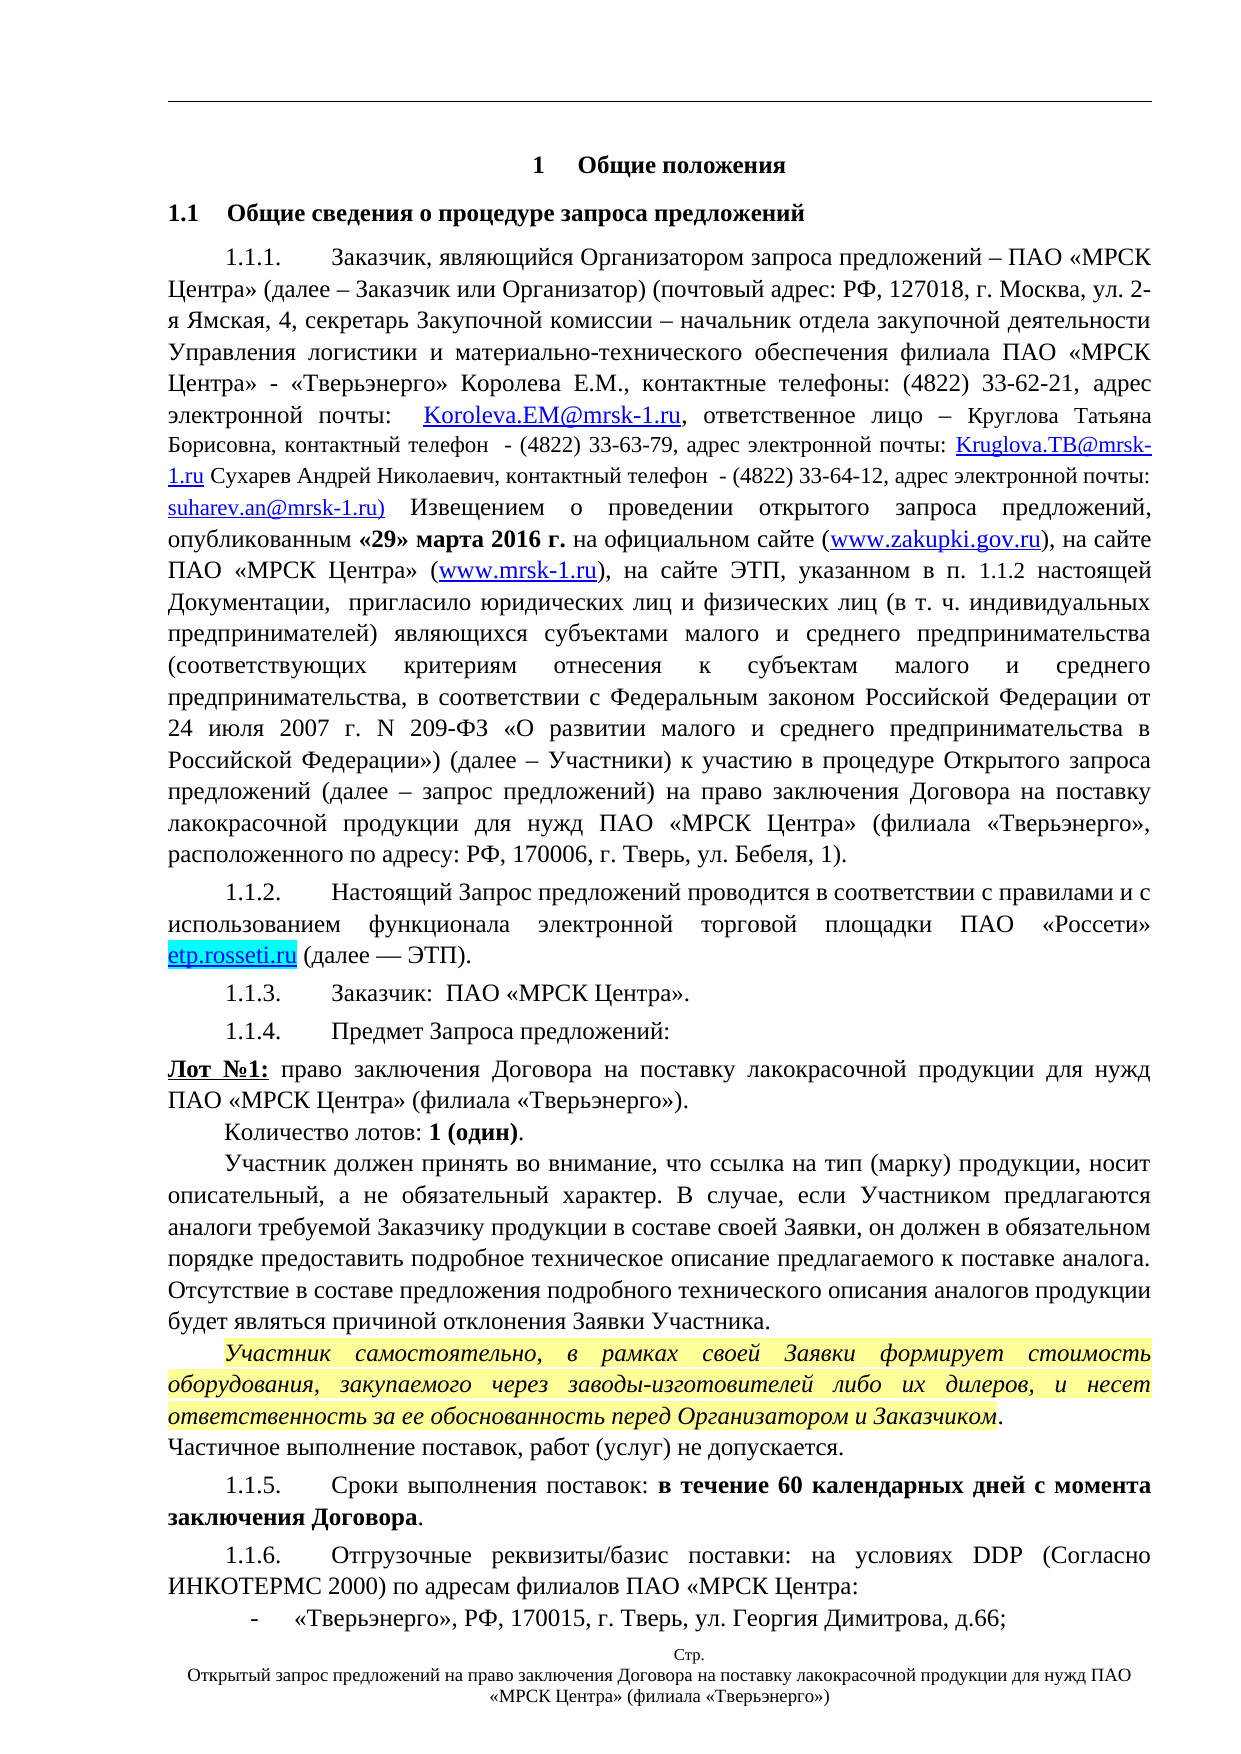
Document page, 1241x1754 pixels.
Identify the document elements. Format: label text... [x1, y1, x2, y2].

list Заказчик: ПАО «МРСК Центра». [168, 978, 1152, 1007]
subtitle Общие сведения о процедуре запроса предложений [168, 198, 1152, 227]
text Участник самостоятельно, в рамках своей Заявки формирует стоимость оборудования, закупаемого через заводы-изготовителей либо их дилеров, и несет ответственность за ее обоснованность перед Организатором и Заказчиком. [168, 1398, 1152, 1430]
text Участник самостоятельно, в рамках своей Заявки формирует стоимость оборудования, закупаемого через заводы-изготовителей либо их дилеров, и несет ответственность за ее обоснованность перед Организатором и Заказчиком. [168, 1338, 1152, 1369]
list Отгрузочные реквизиты/базис поставки: на условиях DDP (Согласно ИНКОТЕРМС 2000) по адресам филиалов ПАО «МРСК Центра: [168, 1540, 1152, 1600]
list Сроки выполнения поставок: в течение 60 календарных дней с момента заключения Договора. [168, 1470, 1152, 1531]
list Настоящий Запрос предложений проводится в соответствии с правилами и с использованием функционала электронной торговой площадки ПАО «Россети» etp.rosseti.ru (далее — ЭТП). [168, 877, 1152, 969]
text Количество лотов: 1 (один). [168, 1117, 1152, 1146]
list «Тверьэнерго», РФ, 170015, г. Тверь, ул. Георгия Димитрова, д.66; [250, 1603, 1152, 1632]
text Участник должен принять во внимание, что ссылка на тип (марку) продукции, носит описательный, а не обязательный характер. В случае, если Участником предлагаются аналоги требуемой Заказчику продукции в составе своей Заявки, он должен в обязательном порядке предоставить подробное техническое описание предлагаемого к поставке аналога. Отсутствие в составе предложения подробного технического описания аналогов продукции будет являться причиной отклонения Заявки Участника. [168, 1148, 1152, 1335]
list Частичное выполнение поставок, работ (услуг) не допускается. [168, 1432, 1152, 1461]
text Лот №1: право заключения Договора на поставку лакокрасочной продукции для нужд ПАО «МРСК Центра» (филиала «Тверьэнерго»). [168, 1054, 1152, 1114]
list Предмет Запроса предложений: [168, 1016, 1152, 1045]
subtitle Общие положения [166, 150, 1152, 179]
list Заказчик, являющийся Организатором запроса предложений – ПАО «МРСК Центра» (далее – Заказчик или Организатор) (почтовый адрес: РФ, 127018, г. Москва, ул. 2-я Ямская, 4, секретарь Закупочной комиссии – начальник отдела закупочной деятельности Управления логистики и материально-технического обеспечения филиала ПАО «МРСК Центра» - «Тверьэнерго» Королева Е.М., контактные телефоны: (4822) 33-62-21, адрес электронной почты: Koroleva.EM@mrsk-1.ru, ответственное лицо – Круглова Татьяна Борисовна, контактный телефон - (4822) 33-63-79, адрес электронной почты: Kruglova.TB@mrsk-1.ru Сухарев Андрей Николаевич, контактный телефон - (4822) 33-64-12, адрес электронной почты: suharev.an@mrsk-1.ru) Извещением о проведении открытого запроса предложений, опубликованным «29» марта 2016 г. на официальном сайте (www.zakupki.gov.ru), на сайте ПАО «МРСК Центра» (www.mrsk-1.ru), на сайте ЭТП, указанном в п. 1.1.2 настоящей Документации, пригласило юридических лиц и физических лиц (в т. ч. индивидуальных предпринимателей) являющихся субъектами малого и среднего предпринимательства (соответствующих критериям отнесения к субъектам малого и среднего предпринимательства, в соответствии с Федеральным законом Российской Федерации от 24 июля 2007 г. N 209-ФЗ «О развитии малого и среднего предпринимательства в Российской Федерации») (далее – Участники) к участию в процедуре Открытого запроса предложений (далее – запрос предложений) на право заключения Договора на поставку лакокрасочной продукции для нужд ПАО «МРСК Центра» (филиала «Тверьэнерго», расположенного по адресу: РФ, 170006, г. Тверь, ул. Бебеля, 1). [168, 242, 1152, 868]
